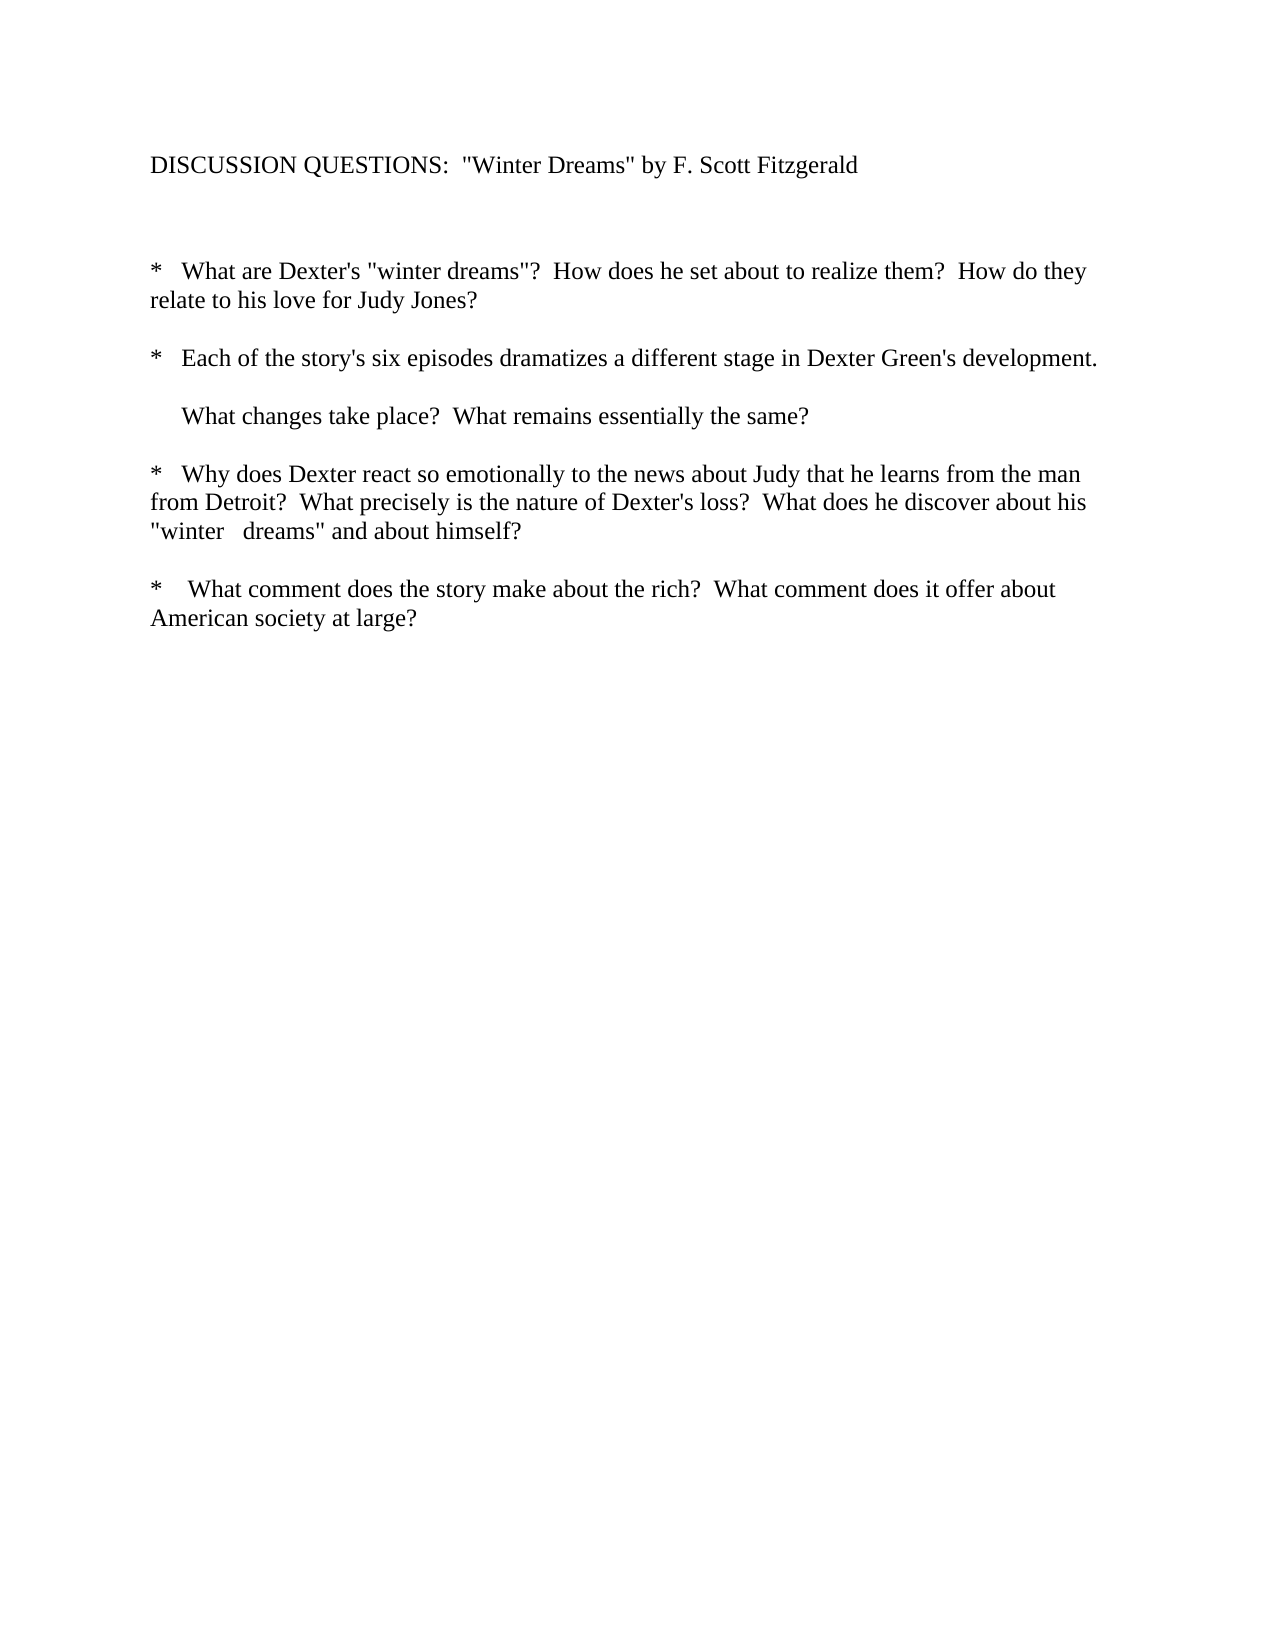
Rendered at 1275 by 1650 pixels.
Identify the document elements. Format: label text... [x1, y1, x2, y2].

text DISCUSSION QUESTIONS: "Winter Dreams" by F. Scott Fitzgerald [150, 150, 1125, 179]
text * What are Dexter's "winter dreams"? How does he set about to realize them? How do they relate to his love for Judy Jones? [150, 256, 1125, 314]
text * Why does Dexter react so emotionally to the news about Judy that he learns from the man from Detroit? What precisely is the nature of Dexter's loss? What does he discover about his "winter dreams" and about himself? [150, 459, 1125, 545]
text * What comment does the story make about the rich? What comment does it offer about American society at large? [150, 574, 1125, 632]
text * Each of the story's six episodes dramatizes a different stage in Dexter Green's development. [150, 343, 1125, 372]
text What changes take place? What remains essentially the same? [150, 401, 1125, 429]
